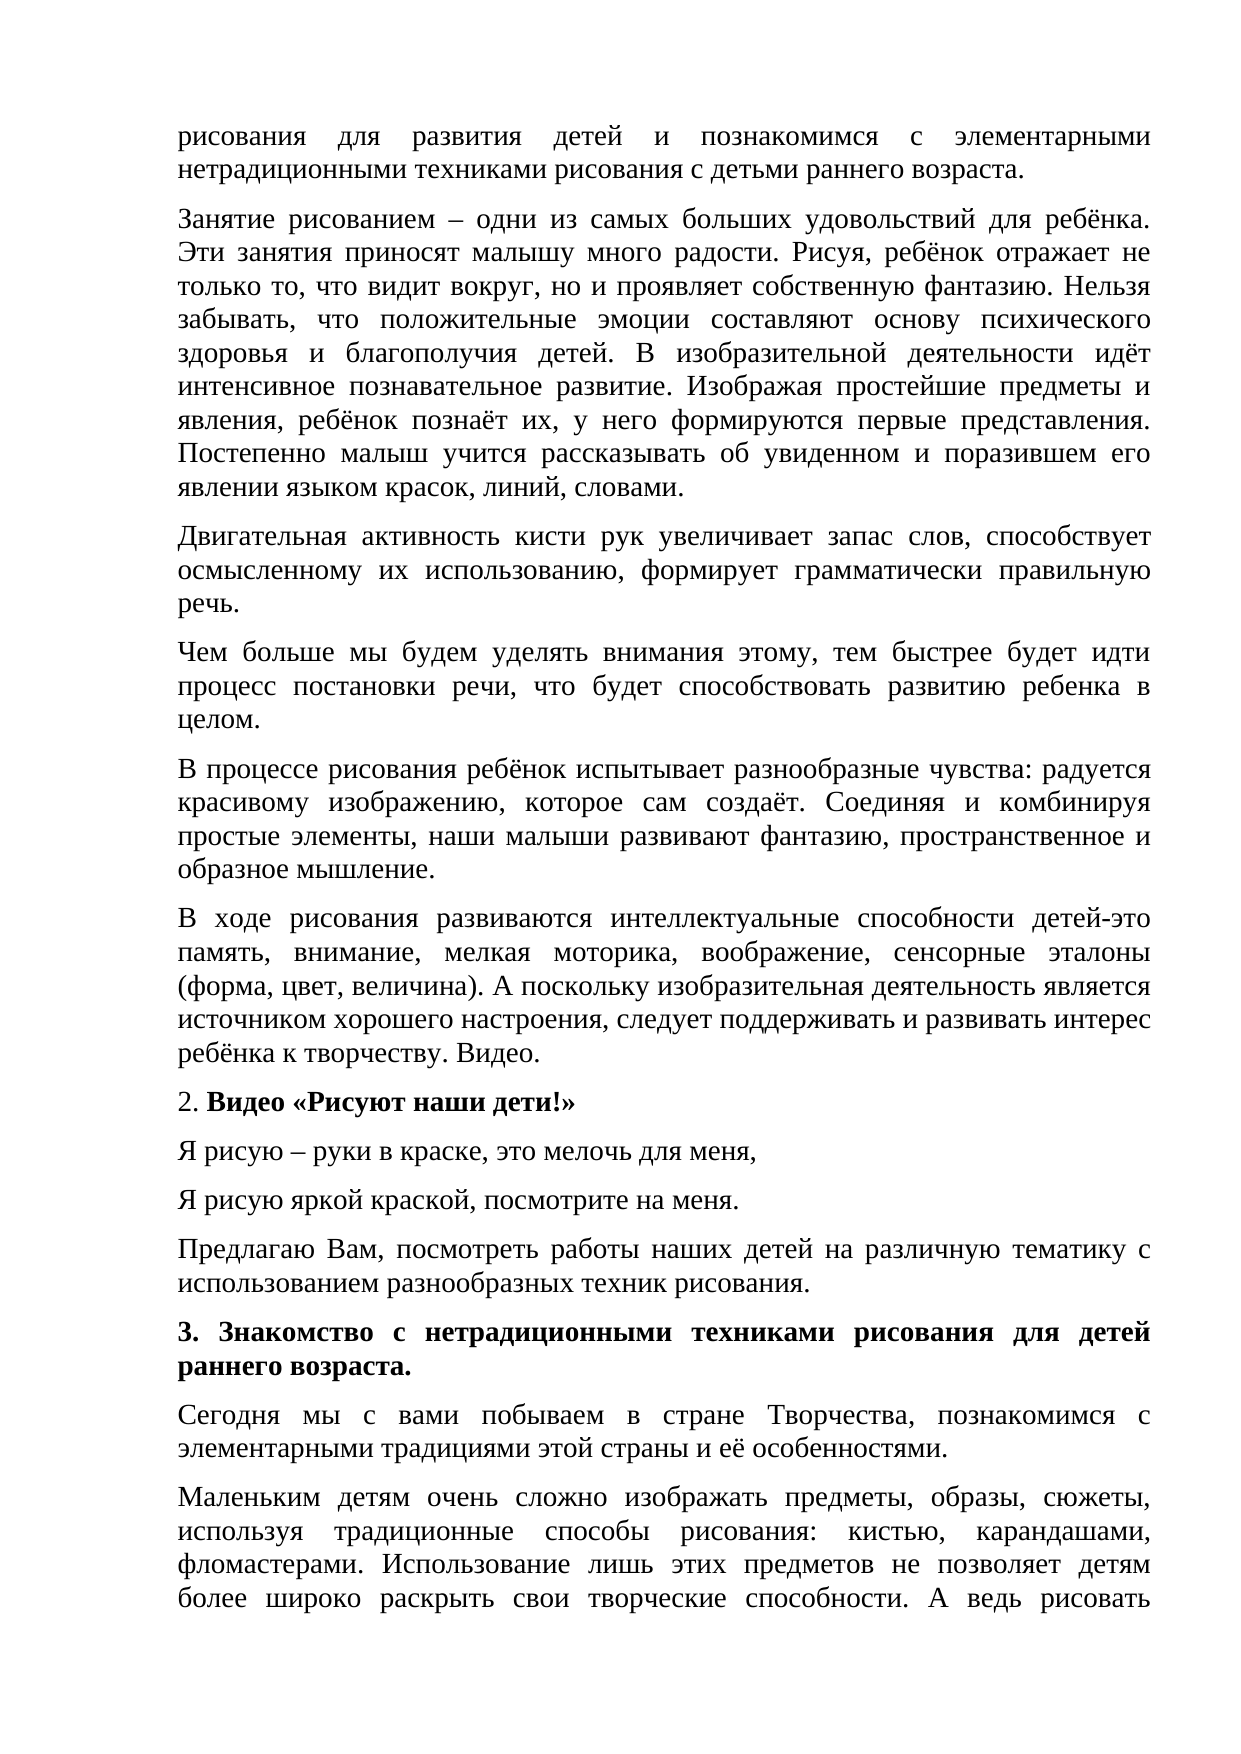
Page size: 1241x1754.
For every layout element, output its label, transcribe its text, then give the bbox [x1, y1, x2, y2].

text Чем больше мы будем уделять внимания этому, тем быстрее будет идти процесс постановки речи, что будет способствовать развитию ребенка в целом. [177, 634, 1152, 735]
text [177, 118, 1152, 185]
text В процессе рисования ребёнок испытывает разнообразные чувства: радуется красивому изображению, которое сам создаёт. Соединяя и комбинируя простые элементы, наши малыши развивают фантазию, пространственное и образное мышление. [177, 751, 1152, 885]
text Занятие рисованием – одни из самых больших удовольствий для ребёнка. Эти занятия приносят малышу много радости. Рисуя, ребёнок отражает не только то, что видит вокруг, но и проявляет собственную фантазию. Нельзя забывать, что положительные эмоции составляют основу психического здоровья и благополучия детей. В изобразительной деятельности идёт интенсивное познавательное развитие. Изображая простейшие предметы и явления, ребёнок познаёт их, у него формируются первые представления. Постепенно малыш учится рассказывать об увиденном и поразившем его явлении языком красок, линий, словами. [177, 201, 1152, 503]
text 3. Знакомство с нетрадиционными техниками рисования для детей раннего возраста. [177, 1314, 1152, 1381]
text Двигательная активность кисти рук увеличивает запас слов, способствует осмысленному их использованию, формирует грамматически правильную речь. [177, 518, 1152, 619]
text Я рисую – руки в краске, это мелочь для меня, [177, 1133, 1152, 1167]
text Предлагаю Вам, посмотреть работы наших детей на различную тематику с использованием разнообразных техник рисования. [177, 1231, 1152, 1298]
text В ходе рисования развиваются интеллектуальные способности детей-это память, внимание, мелкая моторика, воображение, сенсорные эталоны (форма, цвет, величина). А поскольку изобразительная деятельность является источником хорошего настроения, следует поддерживать и развивать интерес ребёнка к творчеству. Видео. [177, 901, 1152, 1068]
text 2. Видео «Рисуют наши дети!» [177, 1084, 1152, 1117]
text Я рисую яркой краской, посмотрите на меня. [177, 1182, 1152, 1216]
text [177, 1479, 1152, 1614]
text Сегодня мы с вами побываем в стране Творчества, познакомимся с элементарными традициями этой страны и её особенностями. [177, 1397, 1152, 1464]
